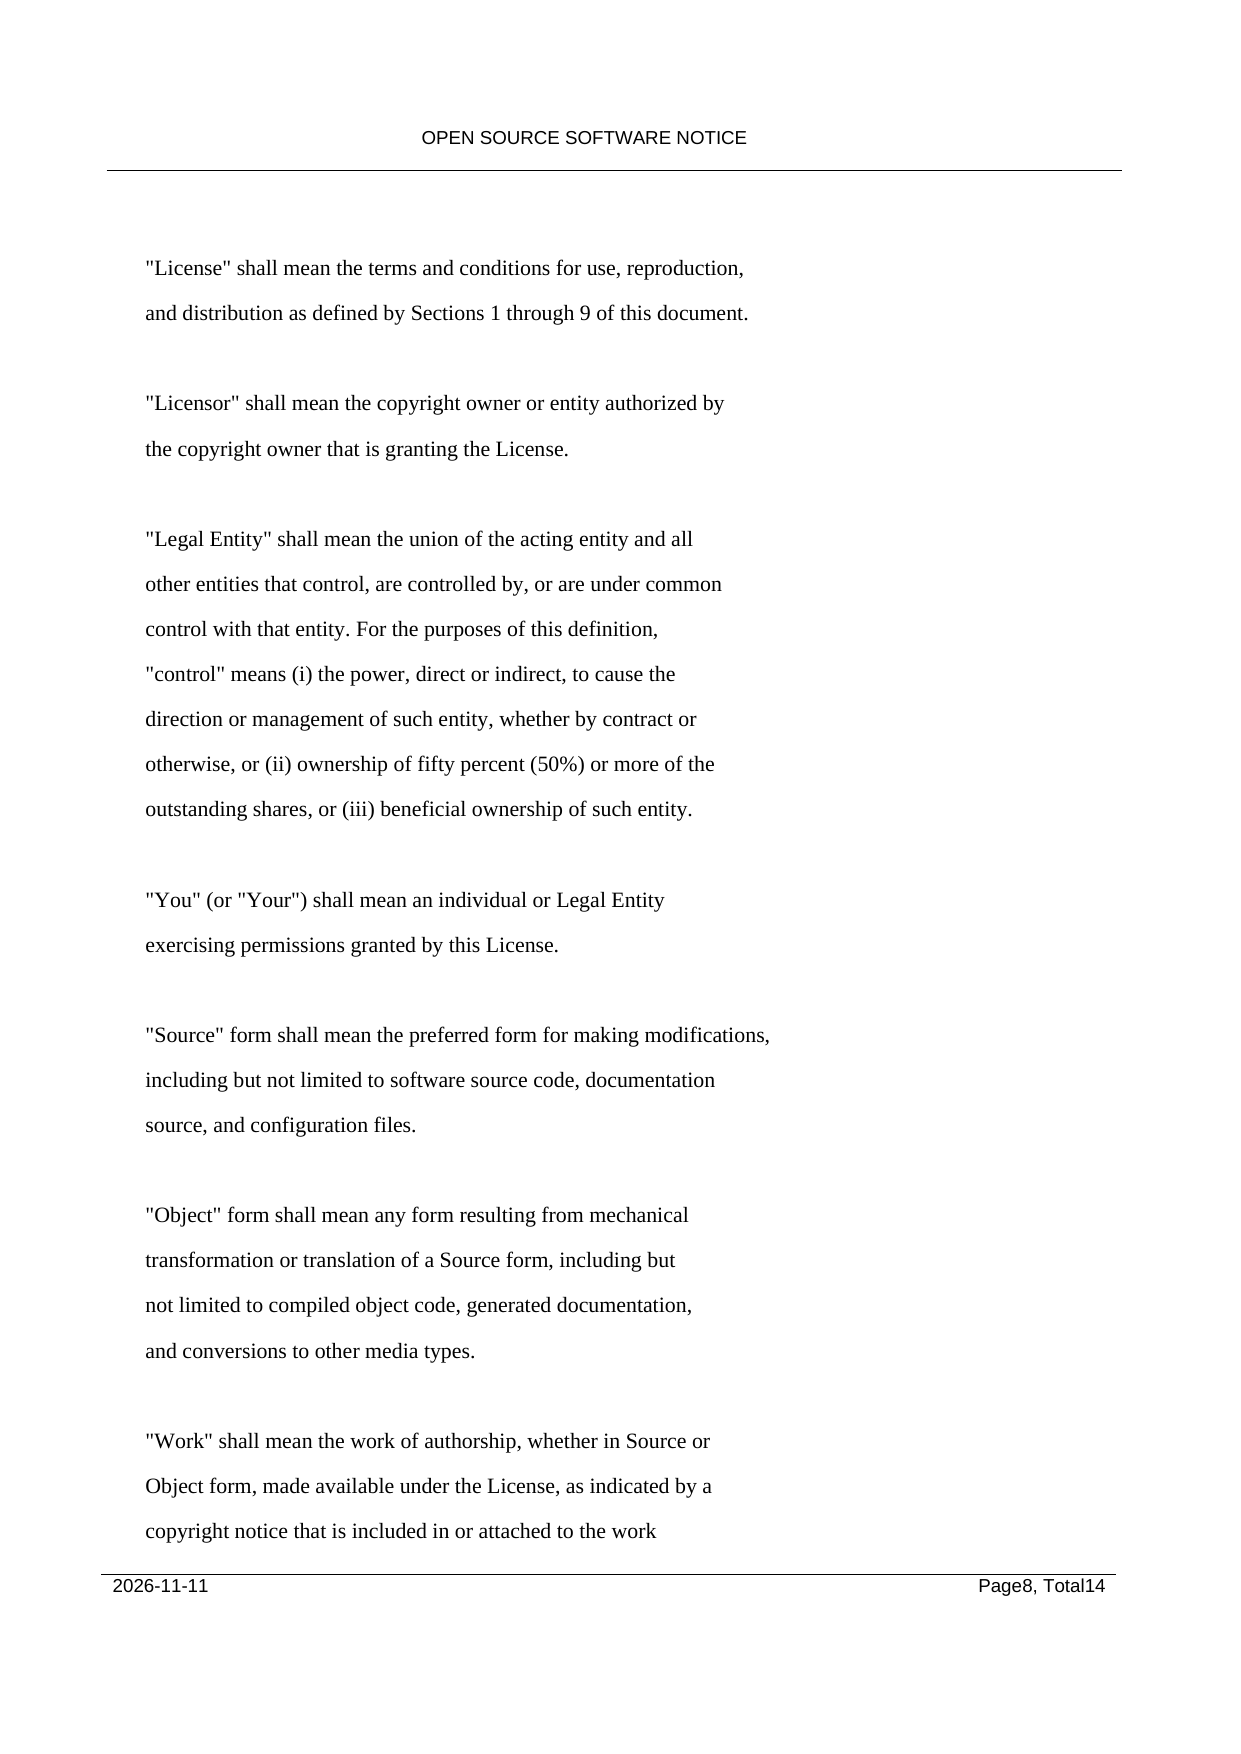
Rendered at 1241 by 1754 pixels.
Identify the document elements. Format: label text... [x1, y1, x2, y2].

text "You" (or "Your") shall mean an individual or Legal Entity [112, 883, 1128, 915]
text source, and configuration files. [112, 1108, 1128, 1141]
text including but not limited to software source code, documentation [112, 1063, 1128, 1096]
text other entities that control, are controlled by, or are under common [112, 567, 1128, 600]
text copyright notice that is included in or attached to the work [112, 1514, 1128, 1547]
text the copyright owner that is granting the License. [112, 432, 1128, 464]
text outstanding shares, or (iii) beneficial ownership of such entity. [112, 793, 1128, 825]
text "Object" form shall mean any form resulting from mechanical [112, 1199, 1128, 1231]
text and distribution as defined by Sections 1 through 9 of this document. [112, 297, 1128, 329]
text "Licensor" shall mean the copyright owner or entity authorized by [112, 387, 1128, 419]
text "Work" shall mean the work of authorship, whether in Source or [112, 1424, 1128, 1457]
text not limited to compiled object code, generated documentation, [112, 1289, 1128, 1321]
text Object form, made available under the License, as indicated by a [112, 1469, 1128, 1502]
text direction or management of such entity, whether by contract or [112, 702, 1128, 735]
text "Legal Entity" shall mean the union of the acting entity and all [112, 522, 1128, 554]
text "control" means (i) the power, direct or indirect, to cause the [112, 657, 1128, 690]
text and conversions to other media types. [112, 1334, 1128, 1366]
text exercising permissions granted by this License. [112, 928, 1128, 961]
text "License" shall mean the terms and conditions for use, reproduction, [112, 251, 1128, 284]
text control with that entity. For the purposes of this definition, [112, 612, 1128, 645]
text transformation or translation of a Source form, including but [112, 1244, 1128, 1276]
text "Source" form shall mean the preferred form for making modifications, [112, 1018, 1128, 1051]
text otherwise, or (ii) ownership of fifty percent (50%) or more of the [112, 748, 1128, 780]
